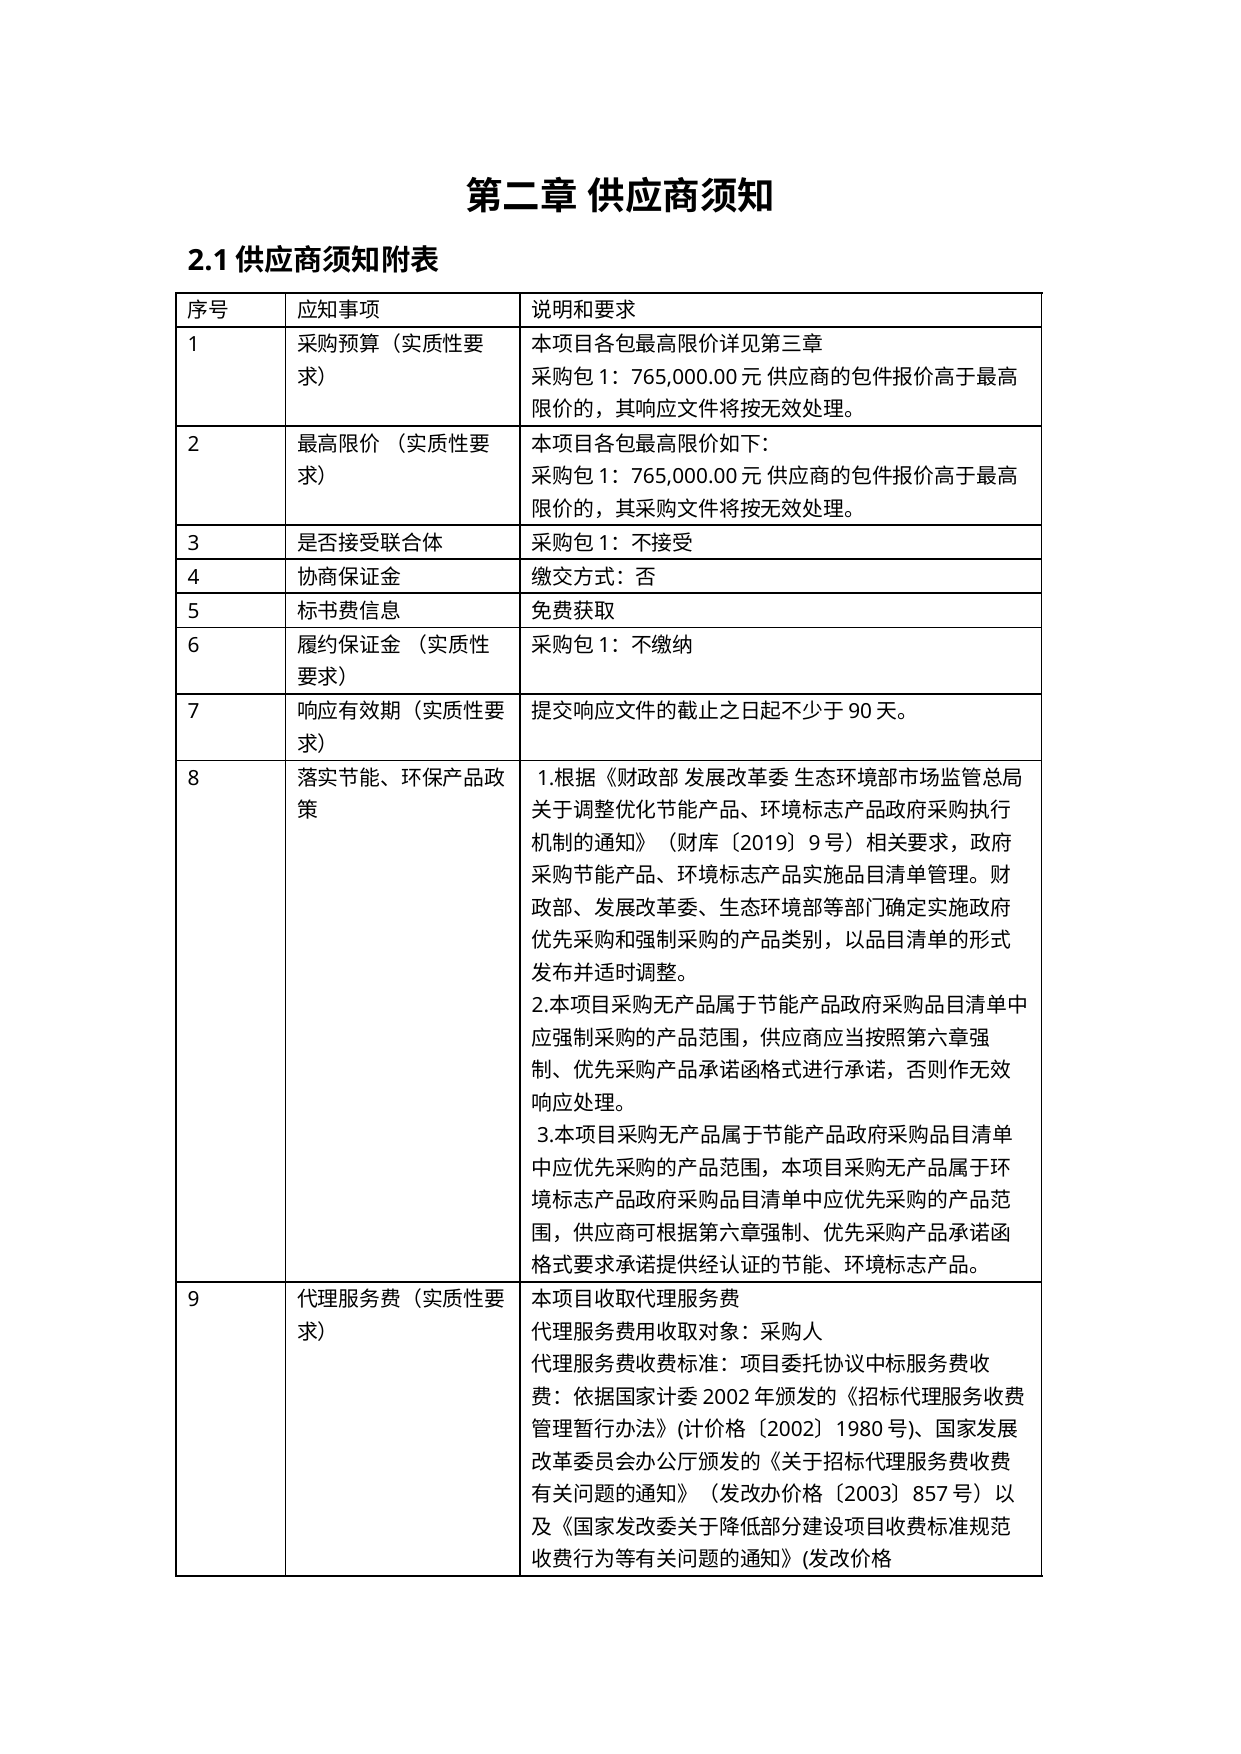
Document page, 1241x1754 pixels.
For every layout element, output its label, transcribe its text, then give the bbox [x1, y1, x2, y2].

table_cell 8 [177, 761, 285, 1281]
table_header 应知事项 [286, 294, 519, 326]
table_cell 9 [177, 1283, 285, 1575]
text 第二章 供应商须知 [187, 162, 1053, 227]
table_cell 2 [177, 427, 285, 524]
table_cell 是否接受联合体 [286, 526, 519, 558]
table_cell 1 [177, 328, 285, 425]
table_cell 提交响应文件的截止之日起不少于90天。 [521, 695, 1041, 759]
table_cell 标书费信息 [286, 594, 519, 626]
table_cell 缴交方式：否 [521, 560, 1041, 592]
table_cell 落实节能、环保产品政策 [286, 761, 519, 1281]
table_cell 免费获取 [521, 594, 1041, 626]
table_cell 响应有效期（实质性要求） [286, 695, 519, 759]
table_cell 采购包1：不缴纳 [521, 628, 1041, 693]
table_cell 采购预算（实质性要求） [286, 328, 519, 425]
table_cell 代理服务费（实质性要求） [286, 1283, 519, 1575]
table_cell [521, 1283, 1041, 1575]
table_cell 7 [177, 695, 285, 759]
table_cell 采购包1：不接受 [521, 526, 1041, 558]
table_header 序号 [177, 294, 285, 326]
table_cell 4 [177, 560, 285, 592]
table_cell 履约保证金 （实质性要求） [286, 628, 519, 693]
table_header 说明和要求 [521, 294, 1041, 326]
table_cell 本项目各包最高限价详见第三章 采购包1：765,000.00元 供应商的包件报价高于最高限价的，其响应文件将按无效处理。 [521, 328, 1041, 425]
text 2.1供应商须知附表 [187, 227, 1053, 292]
table_cell 最高限价 （实质性要求） [286, 427, 519, 524]
table_cell 协商保证金 [286, 560, 519, 592]
table_cell 6 [177, 628, 285, 693]
table_cell 本项目各包最高限价如下： 采购包1：765,000.00元 供应商的包件报价高于最高限价的，其采购文件将按无效处理。 [521, 427, 1041, 524]
table_cell 1.根据《财政部 发展改革委 生态环境部市场监管总局关于调整优化节能产品、环境标志产品政府采购执行机制的通知》（财库〔2019〕9号）相关要求，政府采购节能产品、环境标志产品实施品目清单管理。财政部、发展改革委、生态环境部等部门确定实施政府优先采购和强制采购的产品类别，以品目清单的形式发布并适时调整。 2.本项目采购无产品属于节能产品政府采购品目清单中应强制采购的产品范围，供应商应当按照第六章强制、优先采购产品承诺函格式进行承诺，否则作无效响应处理。 3.本项目采购无产品属于节能产品政府采购品目清单中应优先采购的产品范围，本项目采购无产品属于环境标志产品政府采购品目清单中应优先采购的产品范围，供应商可根据第六章强制、优先采购产品承诺函格式要求承诺提供经认证的节能、环境标志产品。 [521, 761, 1041, 1281]
table_cell 3 [177, 526, 285, 558]
table_cell 5 [177, 594, 285, 626]
